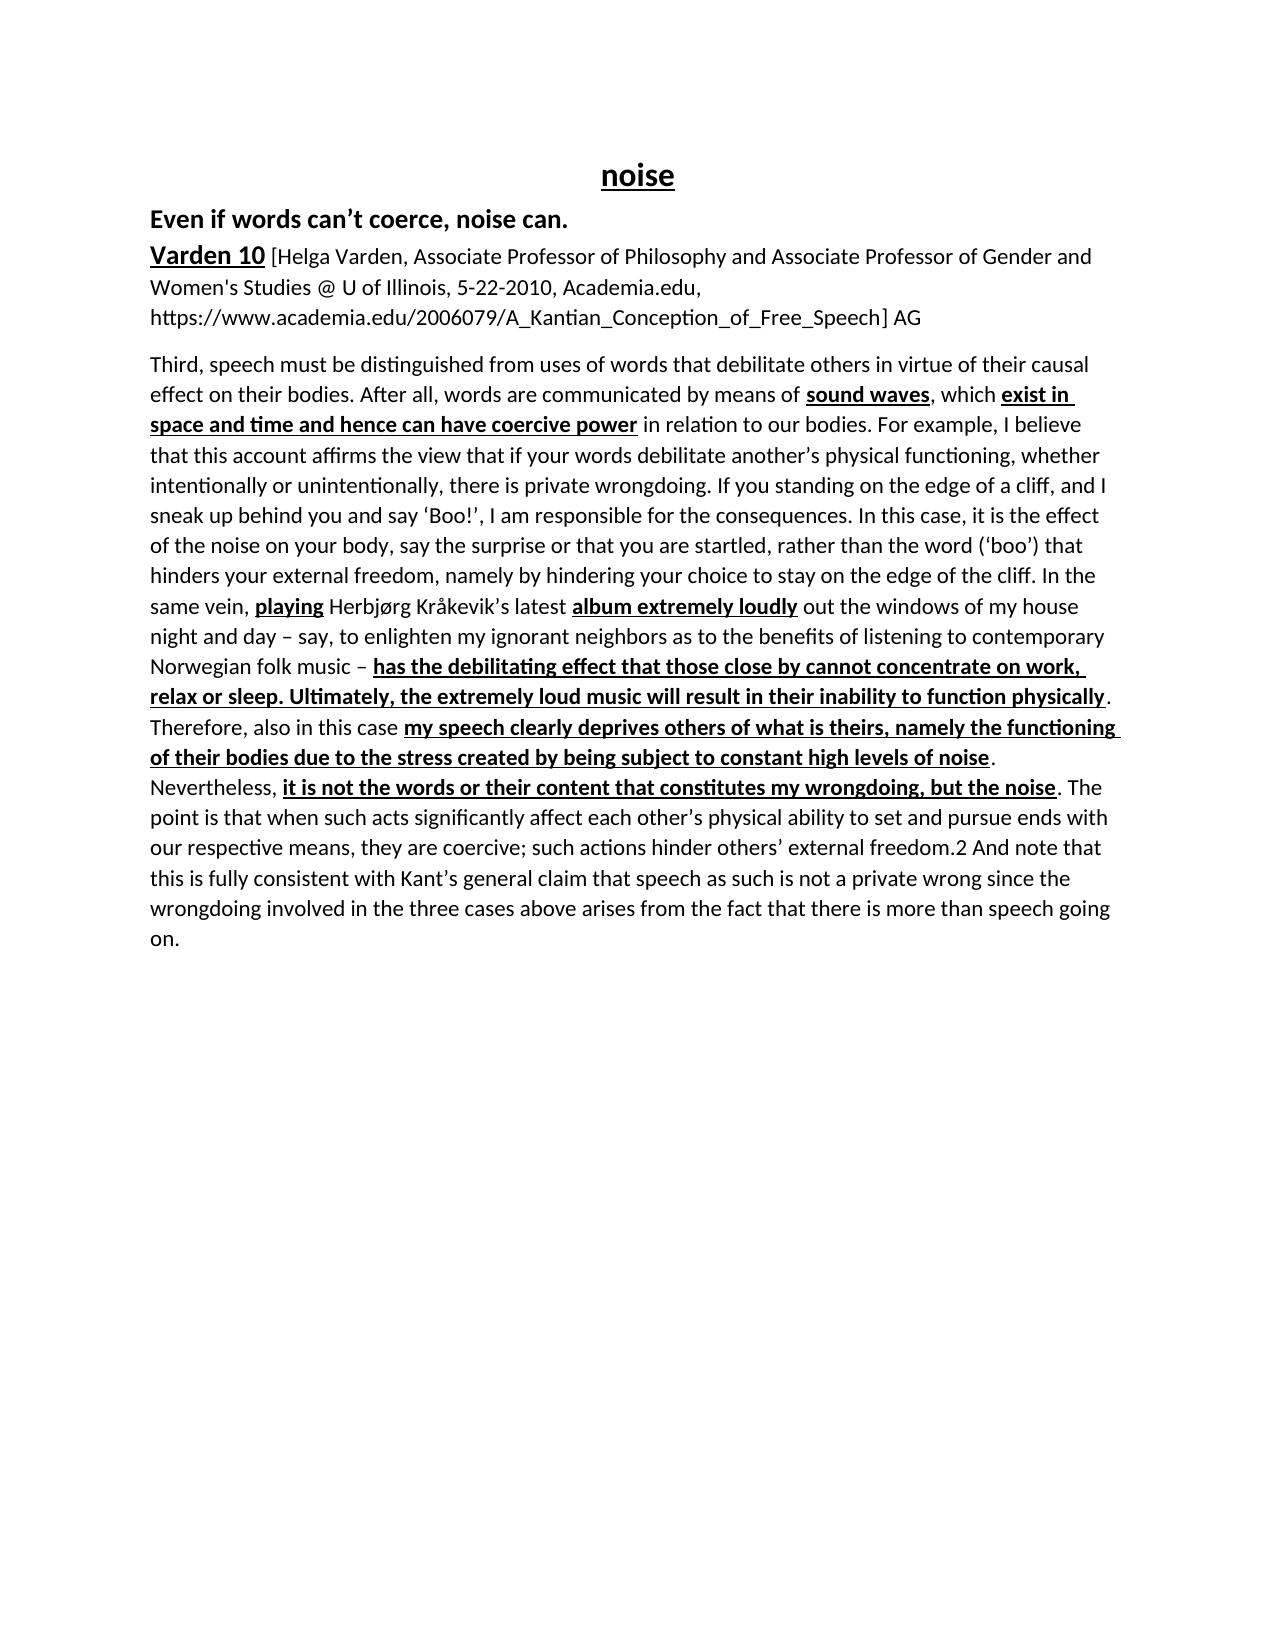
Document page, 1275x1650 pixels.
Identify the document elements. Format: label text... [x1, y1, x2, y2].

text Varden 10 [Helga Varden, Associate Professor of Philosophy and Associate Professor of Gender and Women's Studies @ U of Illinois, 5-22-2010, Academia.edu, https://www.academia.edu/2006079/A_Kantian_Conception_of_Free_Speech] AG [150, 238, 1125, 331]
subtitle noise [150, 154, 1125, 195]
subtitle Even if words can’t coerce, noise can. [150, 202, 1125, 235]
text Third, speech must be distinguished from uses of words that debilitate others in virtue of their causal effect on their bodies. After all, words are communicated by means of sound waves, which exist in space and time and hence can have coercive power in relation to our bodies. For example, I believe that this account affirms the view that if your words debilitate another’s physical functioning, whether intentionally or unintentionally, there is private wrongdoing. If you standing on the edge of a cliff, and I sneak up behind you and say ‘Boo!’, I am responsible for the consequences. In this case, it is the effect of the noise on your body, say the surprise or that you are startled, rather than the word (‘boo’) that hinders your external freedom, namely by hindering your choice to stay on the edge of the cliff. In the same vein, playing Herbjørg Kråkevik’s latest album extremely loudly out the windows of my house night and day – say, to enlighten my ignorant neighbors as to the benefits of listening to contemporary Norwegian folk music – has the debilitating effect that those close by cannot concentrate on work, relax or sleep. Ultimately, the extremely loud music will result in their inability to function physically. Therefore, also in this case my speech clearly deprives others of what is theirs, namely the functioning of their bodies due to the stress created by being subject to constant high levels of noise. Nevertheless, it is not the words or their content that constitutes my wrongdoing, but the noise. The point is that when such acts significantly affect each other’s physical ability to set and pursue ends with our respective means, they are coercive; such actions hinder others’ external freedom.2 And note that this is fully consistent with Kant’s general claim that speech as such is not a private wrong since the wrongdoing involved in the three cases above arises from the fact that there is more than speech going on. [150, 350, 1125, 952]
